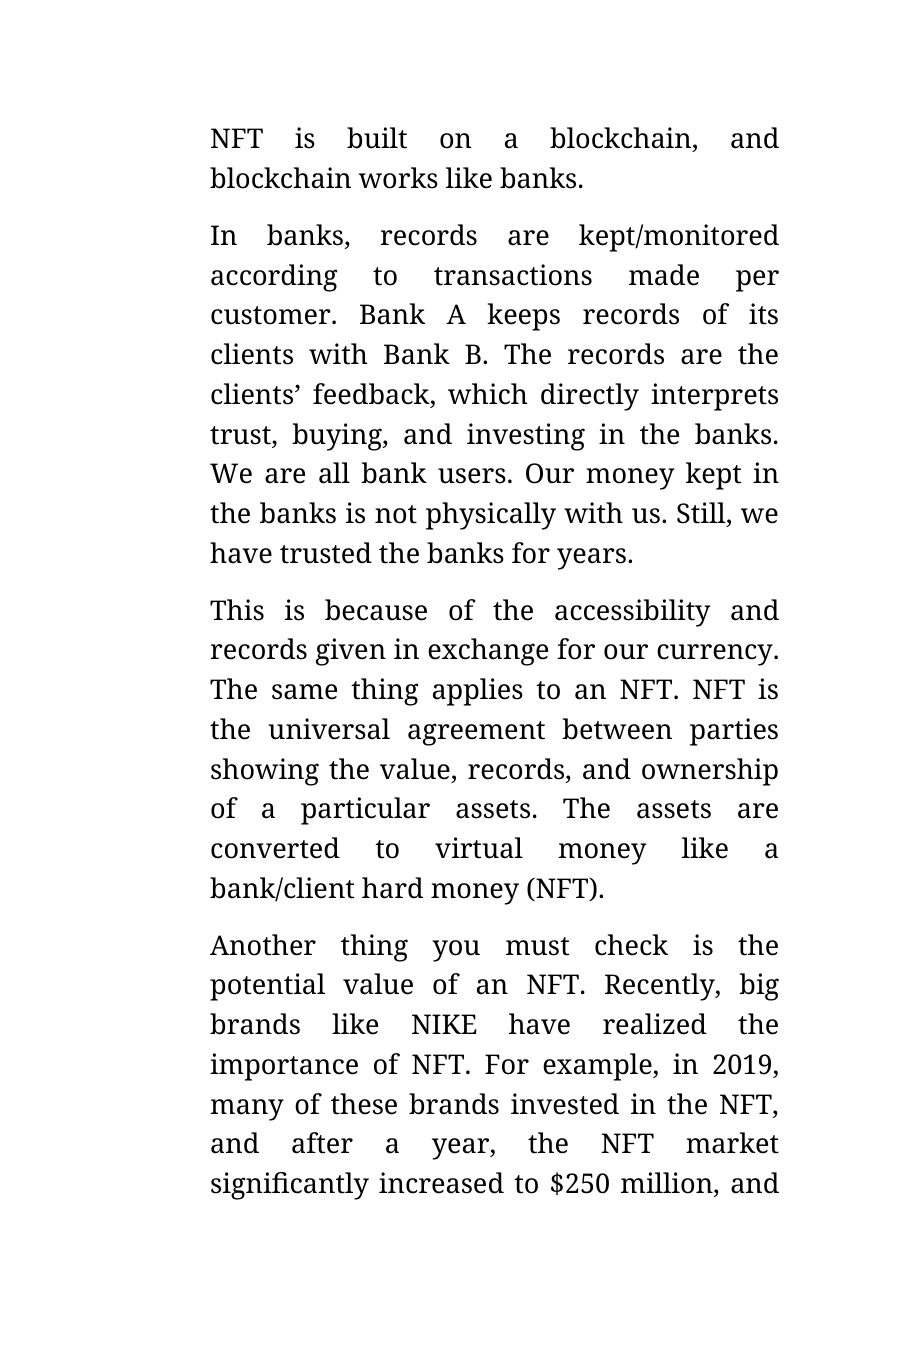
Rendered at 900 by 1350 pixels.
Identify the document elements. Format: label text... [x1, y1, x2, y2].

text NFT is built on a blockchain, and blockchain works like banks. [210, 120, 780, 197]
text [210, 926, 780, 1202]
text In banks, records are kept/monitored according to transactions made per customer. Bank A keeps records of its clients with Bank B. The records are the clients’ feedback, which directly interprets trust, buying, and investing in the banks. We are all bank users. Our money kept in the banks is not physically with us. Still, we have trusted the banks for years. [210, 216, 780, 571]
text This is because of the accessibility and records given in exchange for our currency. The same thing applies to an NFT. NFT is the universal agreement between parties showing the value, records, and ownership of a particular assets. The assets are converted to virtual money like a bank/client hard money (NFT). [210, 591, 780, 906]
